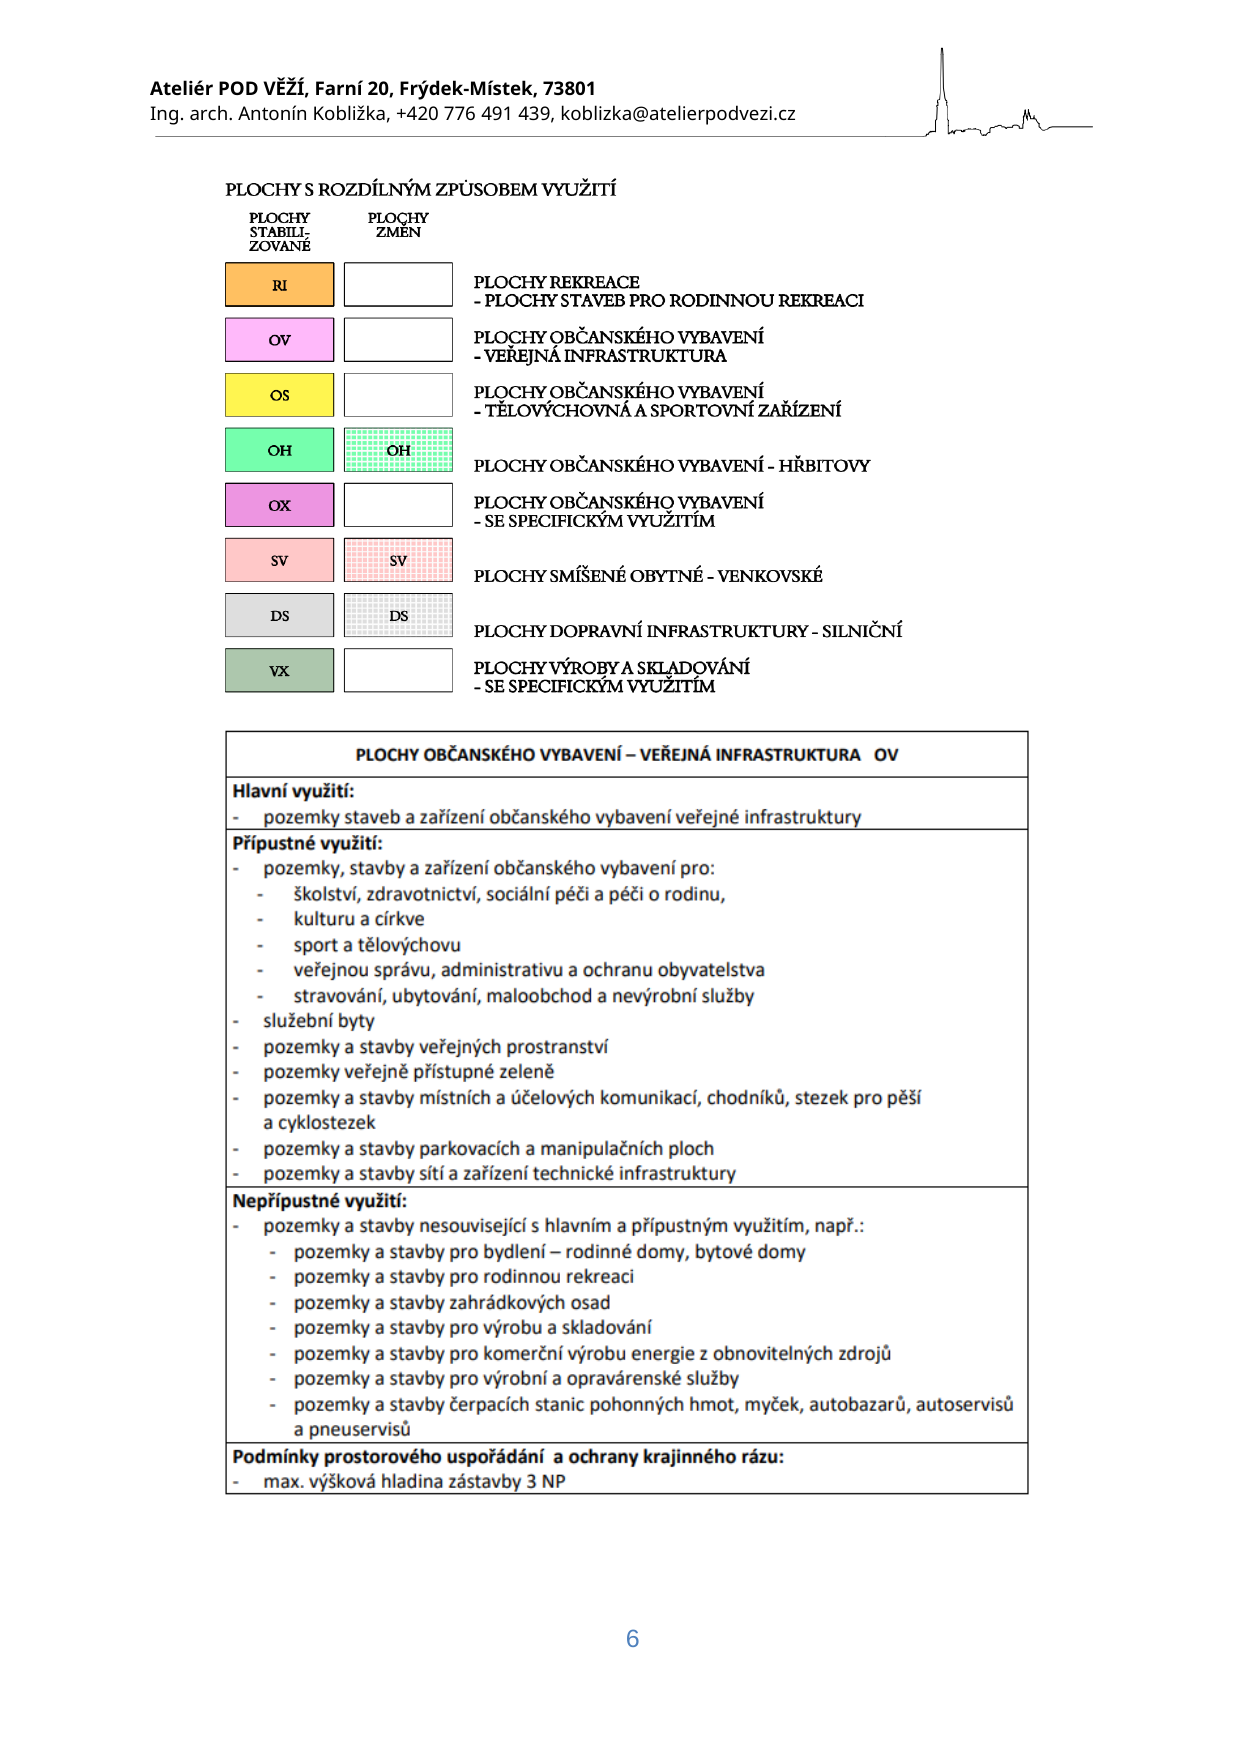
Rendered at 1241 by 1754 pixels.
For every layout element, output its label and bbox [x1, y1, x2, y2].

picture [223, 176, 913, 699]
picture [150, 40, 1095, 144]
picture [223, 727, 1034, 1501]
